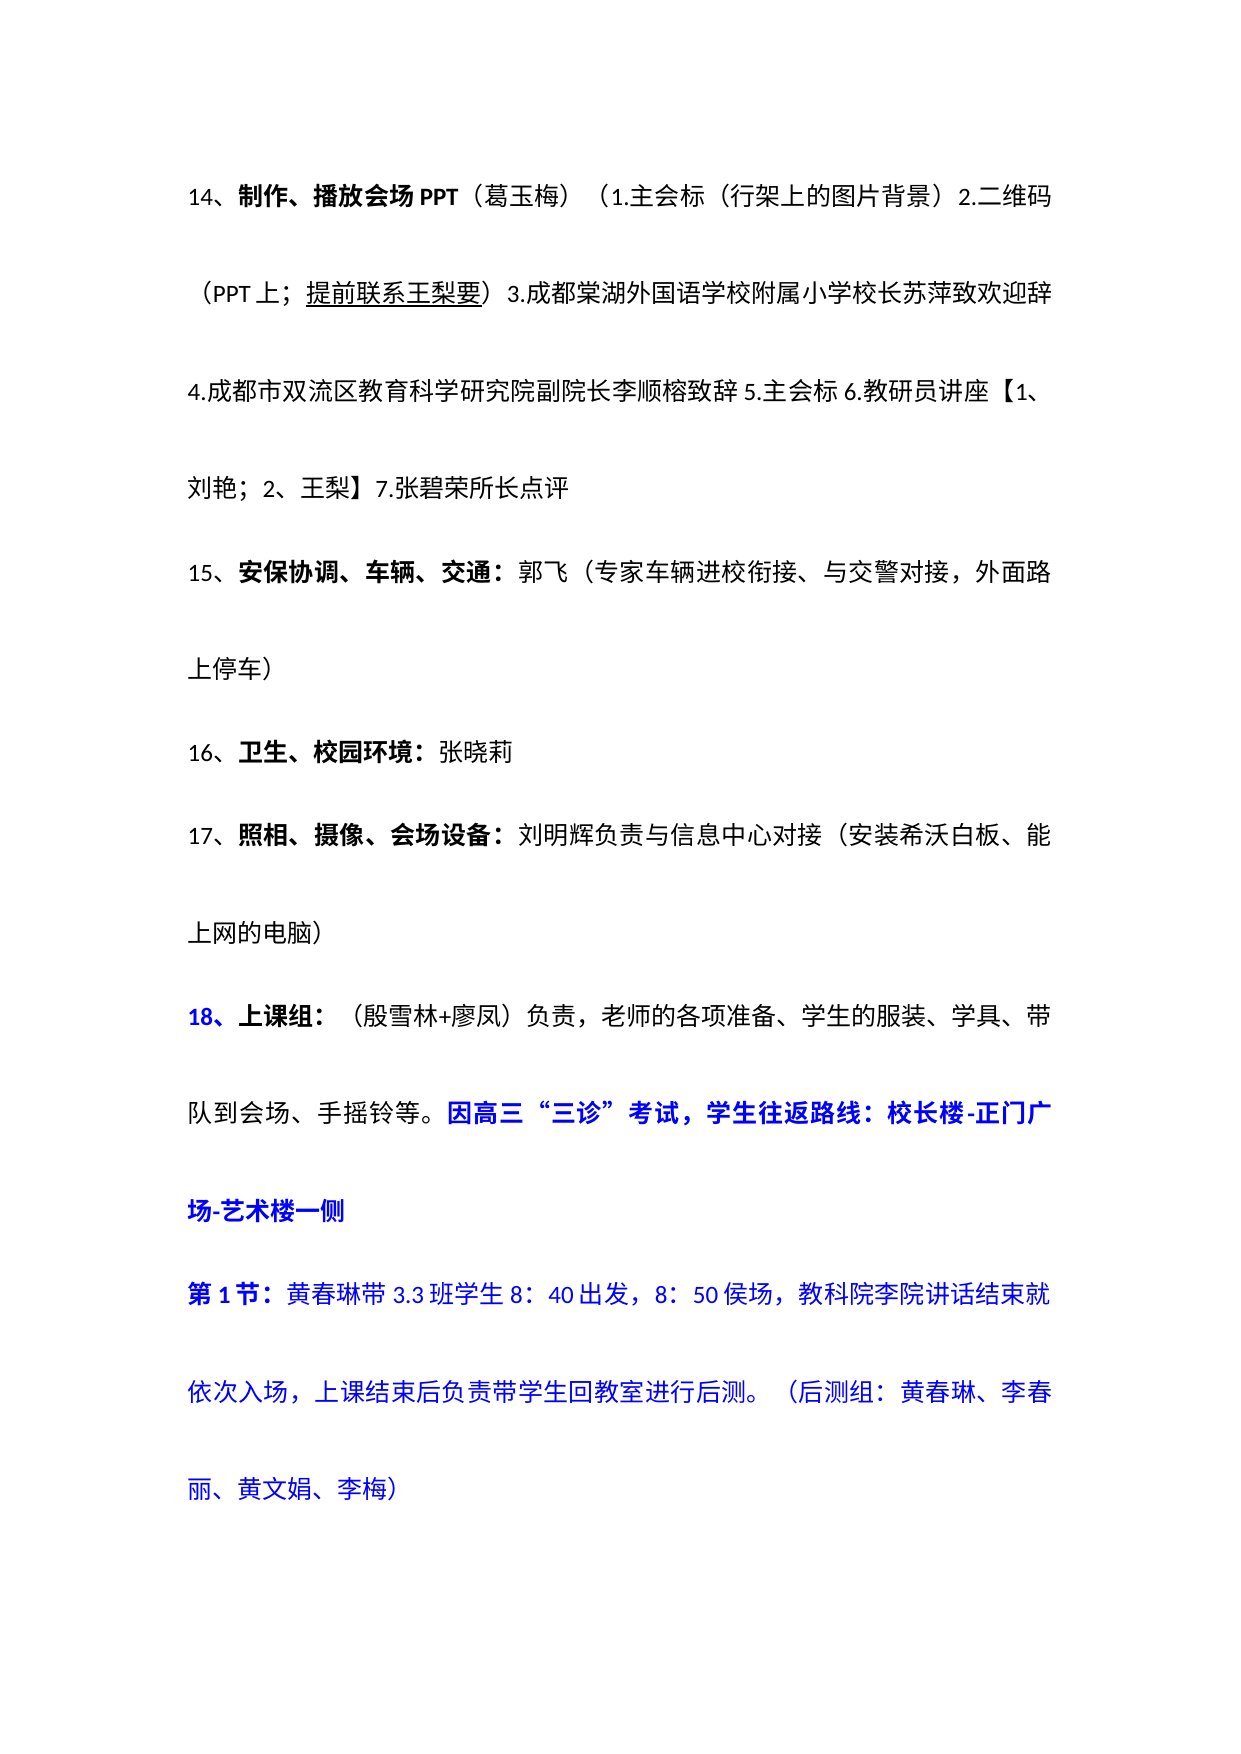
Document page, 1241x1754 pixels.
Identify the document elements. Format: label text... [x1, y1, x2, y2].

list 第1节：黄春琳带3.3班学生8：40出发，8：50侯场，教科院李院讲话结束就依次入场，上课结束后负责带学生回教室进行后测。（后测组：黄春琳、李春丽、黄文娟、李梅） [187, 1260, 1053, 1520]
list 制作、播放会场PPT（葛玉梅）（1.主会标（行架上的图片背景）2.二维码（PPT上；提前联系王梨要）3.成都棠湖外国语学校附属小学校长苏萍致欢迎辞4.成都市双流区教育科学研究院副院长李顺榕致辞5.主会标6.教研员讲座【1、刘艳；2、王梨】7.张碧荣所长点评 [187, 162, 1053, 519]
list 照相、摄像、会场设备：刘明辉负责与信息中心对接（安装希沃白板、能上网的电脑） [187, 801, 1053, 964]
list 卫生、校园环境：张晓莉 [187, 718, 1053, 783]
list 上课组：（殷雪林+廖凤）负责，老师的各项准备、学生的服装、学具、带队到会场、手摇铃等。因高三“三诊”考试，学生往返路线：校长楼-正门广场-艺术楼一侧 [187, 982, 1053, 1242]
list 安保协调、车辆、交通：郭飞（专家车辆进校衔接、与交警对接，外面路上停车） [187, 538, 1053, 700]
